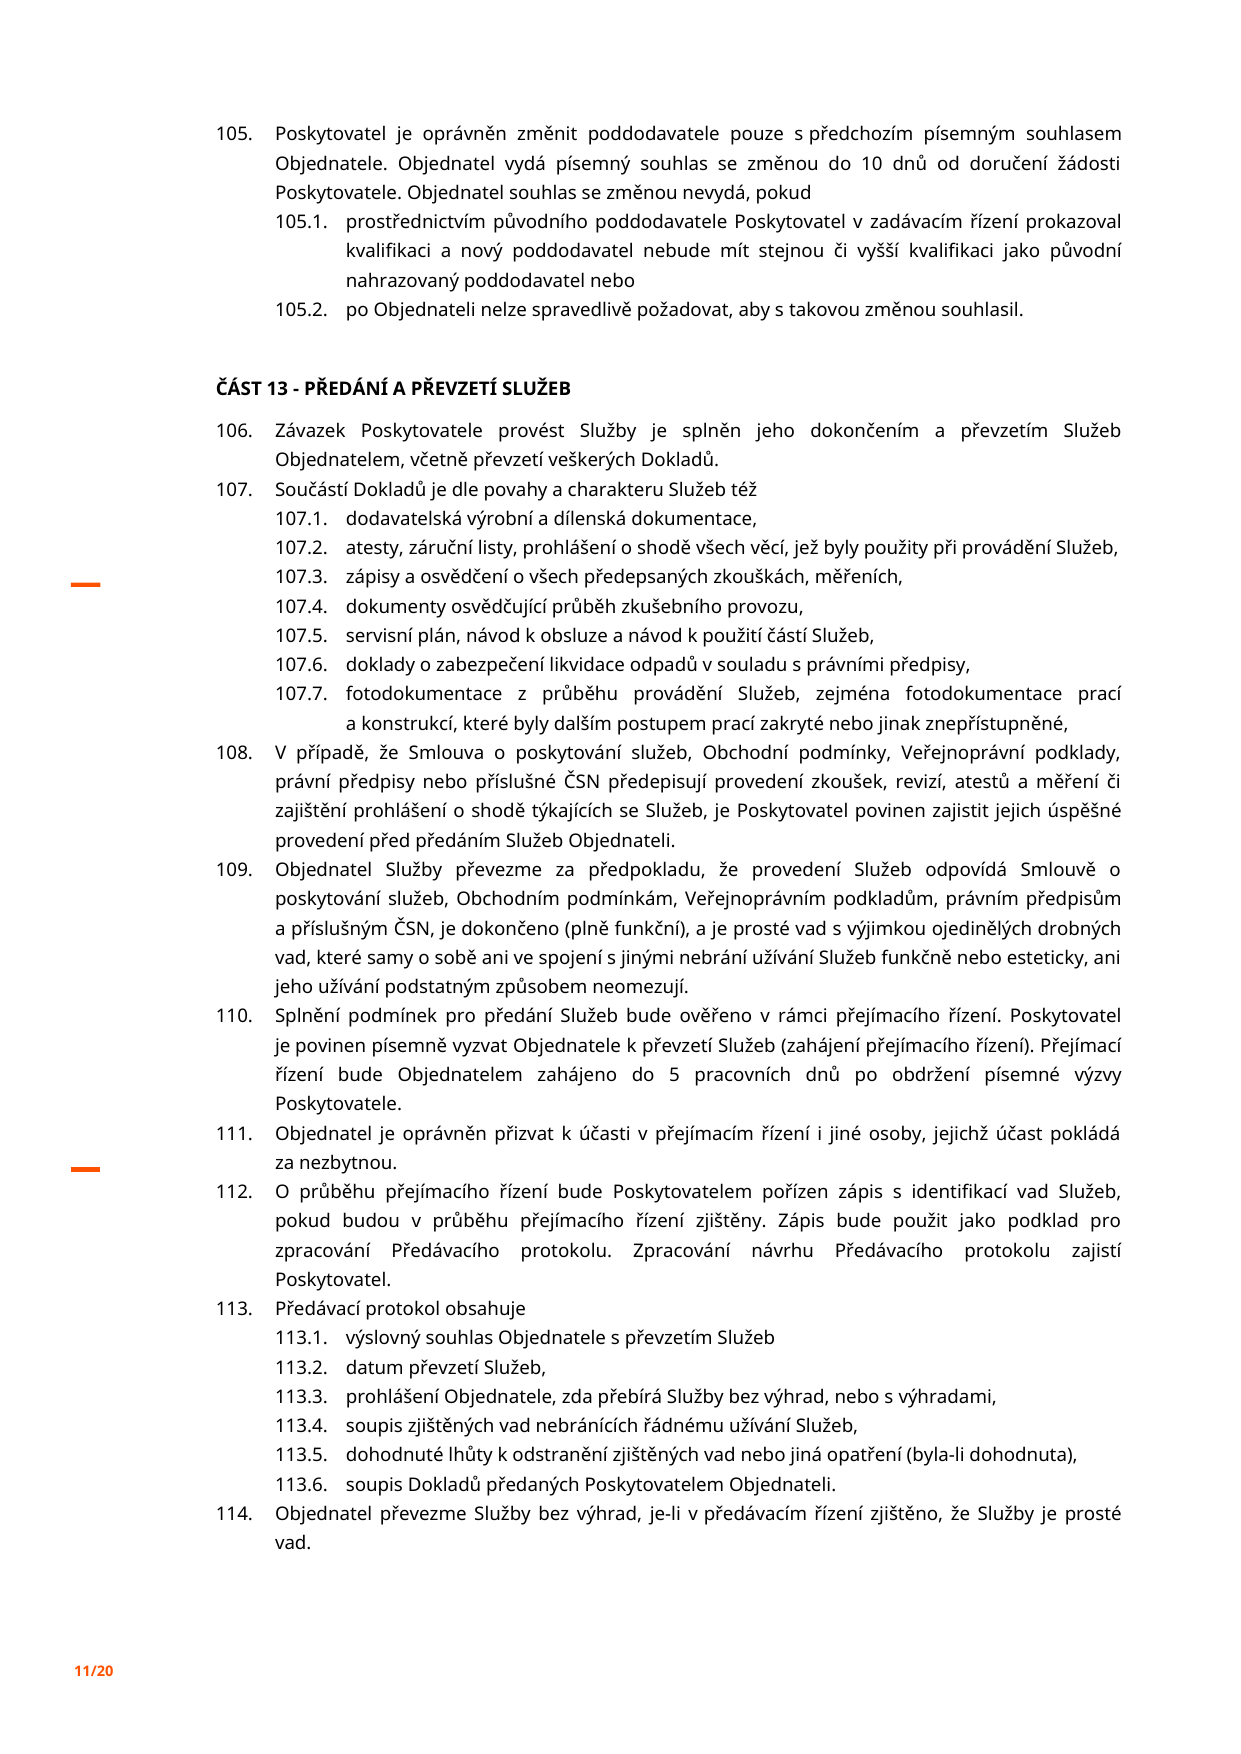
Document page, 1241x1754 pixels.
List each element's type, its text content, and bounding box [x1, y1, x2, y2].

list dokumenty osvědčující průběh zkušebního provozu, [275, 593, 1122, 618]
list Objednatel převezme Služby bez výhrad, je-li v předávacím řízení zjištěno, že Služby je prosté vad. [216, 1500, 1122, 1555]
list zápisy a osvědčení o všech předepsaných zkouškách, měřeních, [275, 564, 1122, 589]
list prohlášení Objednatele, zda přebírá Služby bez výhrad, nebo s výhradami, [275, 1383, 1122, 1409]
list atesty, záruční listy, prohlášení o shodě všech věcí, jež byly použity při provádění Služeb, [275, 534, 1122, 560]
list soupis zjištěných vad nebránících řádnému užívání Služeb, [275, 1412, 1122, 1438]
list PŘEDÁNÍ A PŘEVZETÍ SLUŽEB [216, 376, 1122, 401]
list Součástí Dokladů je dle povahy a charakteru Služeb též [216, 476, 1122, 501]
list Poskytovatel je oprávněn změnit poddodavatele pouze s předchozím písemným souhlasem Objednatele. Objednatel vydá písemný souhlas se změnou do 10 dnů od doručení žádosti Poskytovatele. Objednatel souhlas se změnou nevydá, pokud [216, 121, 1122, 205]
list doklady o zabezpečení likvidace odpadů v souladu s právními předpisy, [275, 651, 1122, 677]
list fotodokumentace z průběhu provádění Služeb, zejména fotodokumentace prací a konstrukcí, které byly dalším postupem prací zakryté nebo jinak znepřístupněné, [275, 681, 1122, 736]
list Předávací protokol obsahuje [216, 1295, 1122, 1321]
list výslovný souhlas Objednatele s převzetím Služeb [275, 1325, 1122, 1350]
list dodavatelská výrobní a dílenská dokumentace, [275, 505, 1122, 531]
list po Objednateli nelze spravedlivě požadovat, aby s takovou změnou souhlasil. [275, 296, 1122, 322]
list Objednatel je oprávněn přizvat k účasti v přejímacím řízení i jiné osoby, jejichž účast pokládá za nezbytnou. [216, 1120, 1122, 1174]
list O průběhu přejímacího řízení bude Poskytovatelem pořízen zápis s identifikací vad Služeb, pokud budou v průběhu přejímacího řízení zjištěny. Zápis bude použit jako podklad pro zpracování Předávacího protokolu. Zpracování návrhu Předávacího protokolu zajistí Poskytovatel. [216, 1178, 1122, 1292]
list Splnění podmínek pro předání Služeb bude ověřeno v rámci přejímacího řízení. Poskytovatel je povinen písemně vyzvat Objednatele k převzetí Služeb (zahájení přejímacího řízení). Přejímací řízení bude Objednatelem zahájeno do 5 pracovních dnů po obdržení písemné výzvy Poskytovatele. [216, 1003, 1122, 1116]
list prostřednictvím původního poddodavatele Poskytovatel v zadávacím řízení prokazoval kvalifikaci a nový poddodavatel nebude mít stejnou či vyšší kvalifikaci jako původní nahrazovaný poddodavatel nebo [275, 208, 1122, 292]
list servisní plán, návod k obsluze a návod k použití částí Služeb, [275, 622, 1122, 648]
list dohodnuté lhůty k odstranění zjištěných vad nebo jiná opatření (byla-li dohodnuta), [275, 1442, 1122, 1467]
list datum převzetí Služeb, [275, 1354, 1122, 1379]
list V případě, že Smlouva o poskytování služeb, Obchodní podmínky, Veřejnoprávní podklady, právní předpisy nebo příslušné ČSN předepisují provedení zkoušek, revizí, atestů a měření či zajištění prohlášení o shodě týkajících se Služeb, je Poskytovatel povinen zajistit jejich úspěšné provedení před předáním Služeb Objednateli. [216, 739, 1122, 853]
list Závazek Poskytovatele provést Služby je splněn jeho dokončením a převzetím Služeb Objednatelem, včetně převzetí veškerých Dokladů. [216, 417, 1122, 472]
list soupis Dokladů předaných Poskytovatelem Objednateli. [275, 1471, 1122, 1497]
list Objednatel Služby převezme za předpokladu, že provedení Služeb odpovídá Smlouvě o poskytování služeb, Obchodním podmínkám, Veřejnoprávním podkladům, právním předpisům a příslušným ČSN, je dokončeno (plně funkční), a je prosté vad s výjimkou ojedinělých drobných vad, které samy o sobě ani ve spojení s jinými nebrání užívání Služeb funkčně nebo esteticky, ani jeho užívání podstatným způsobem neomezují. [216, 856, 1122, 999]
